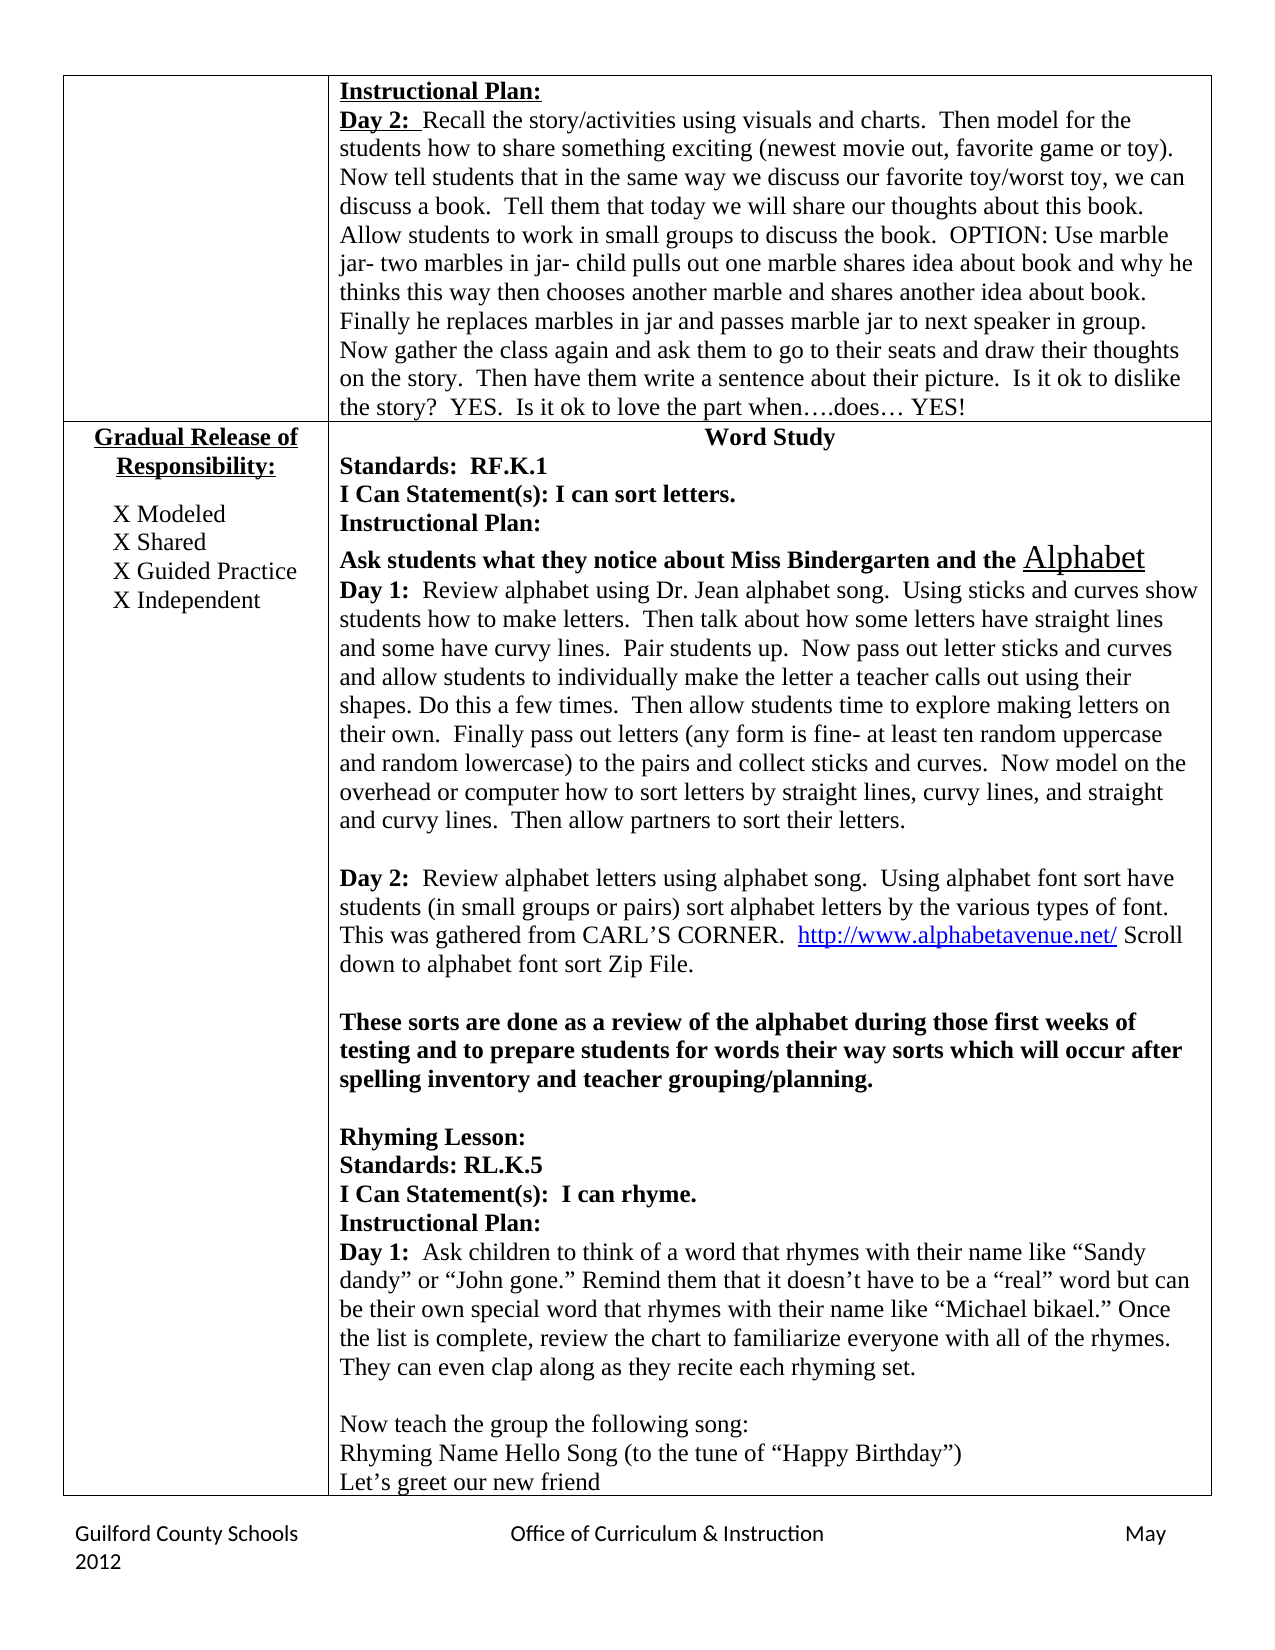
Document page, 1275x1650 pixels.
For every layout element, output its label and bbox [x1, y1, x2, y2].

table_cell [329, 422, 1211, 1495]
table_cell [64, 76, 328, 421]
table_cell [329, 76, 1211, 421]
table_cell [64, 422, 328, 1495]
